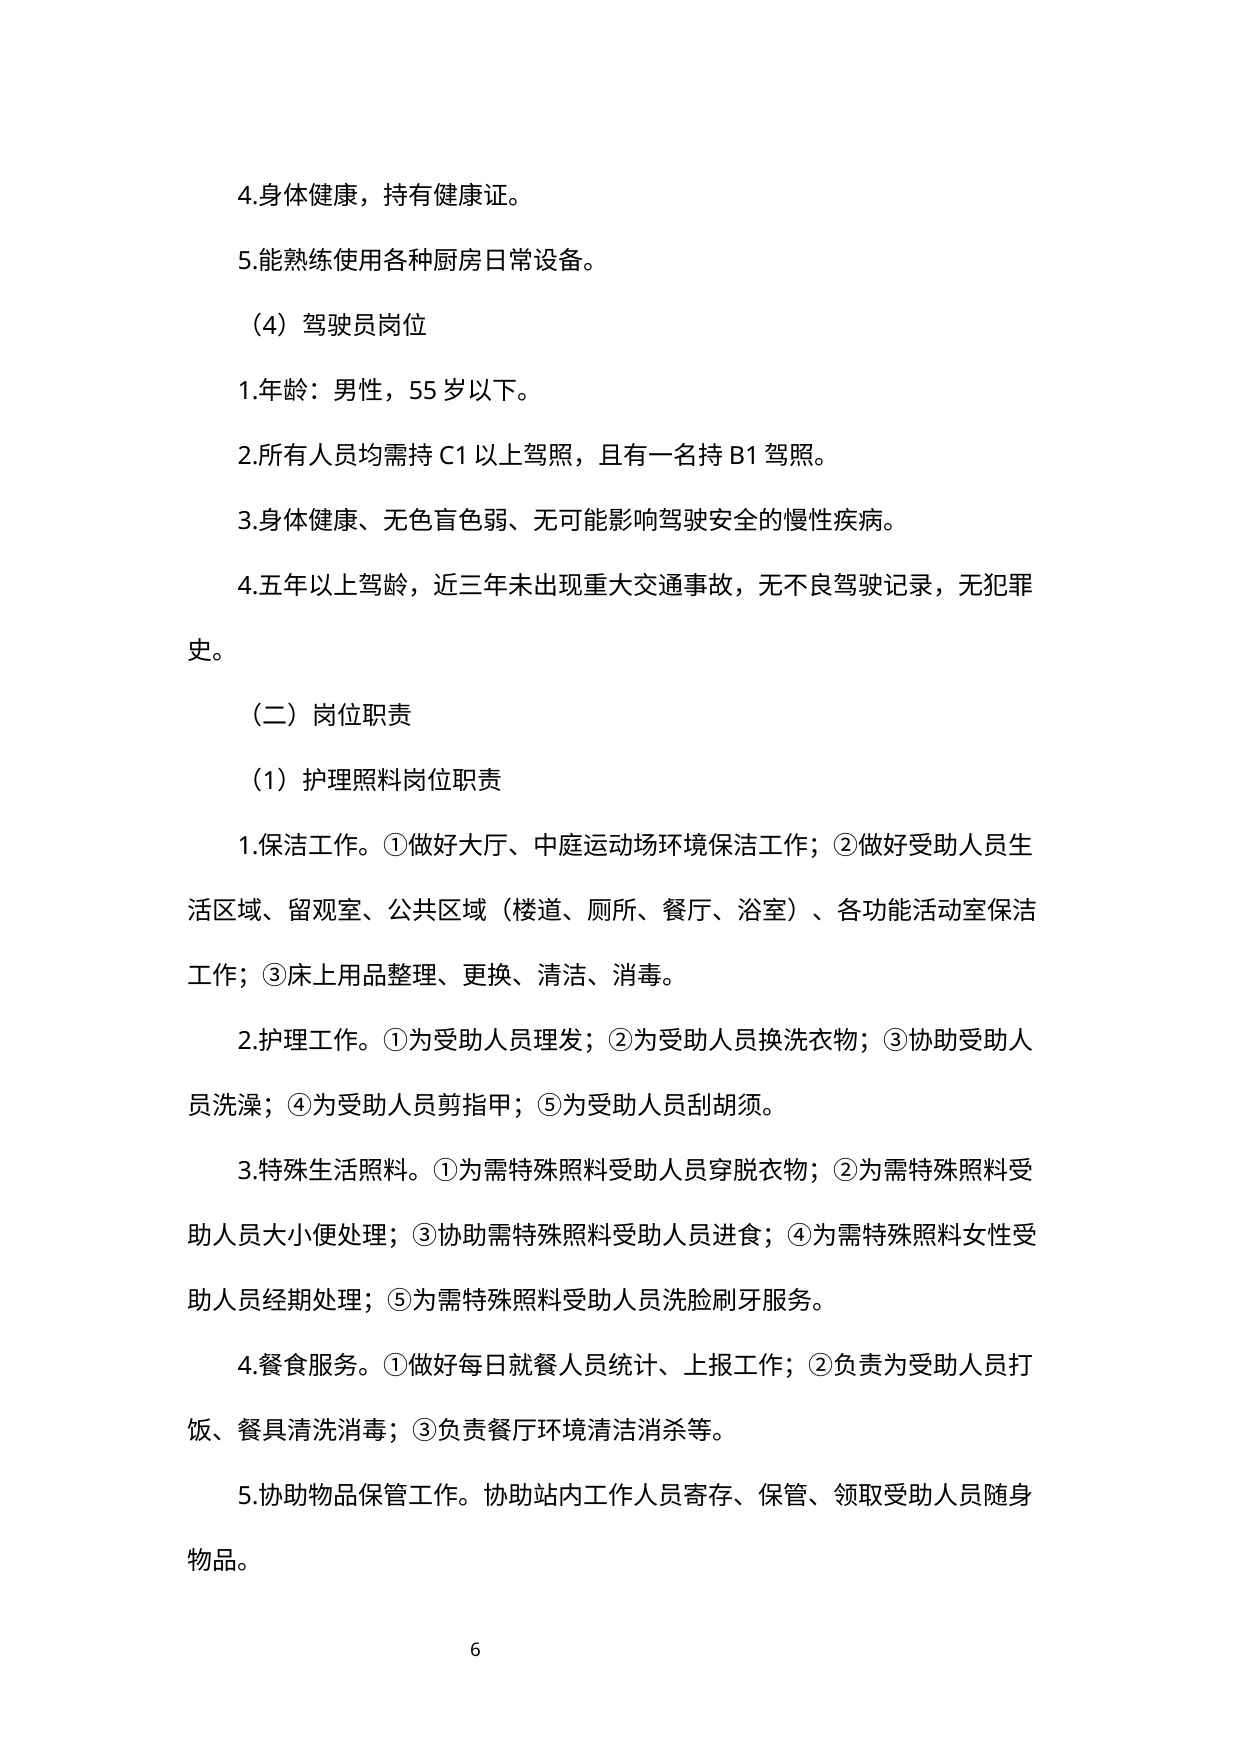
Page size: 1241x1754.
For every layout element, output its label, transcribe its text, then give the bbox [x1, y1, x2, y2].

text 1.年龄：男性，55岁以下。 [187, 357, 1053, 422]
text （二）岗位职责 [187, 682, 1053, 747]
text （4）驾驶员岗位 [187, 292, 1053, 357]
text 4.身体健康，持有健康证。 [187, 162, 1053, 227]
text 4.餐食服务。①做好每日就餐人员统计、上报工作；②负责为受助人员打饭、餐具清洗消毒；③负责餐厅环境清洁消杀等。 [187, 1332, 1053, 1462]
text 2.护理工作。①为受助人员理发；②为受助人员换洗衣物；③协助受助人员洗澡；④为受助人员剪指甲；⑤为受助人员刮胡须。 [187, 1007, 1053, 1137]
text 3.身体健康、无色盲色弱、无可能影响驾驶安全的慢性疾病。 [187, 487, 1053, 552]
text 1.保洁工作。①做好大厅、中庭运动场环境保洁工作；②做好受助人员生活区域、留观室、公共区域（楼道、厕所、餐厅、浴室）、各功能活动室保洁工作；③床上用品整理、更换、清洁、消毒。 [187, 812, 1053, 1007]
text （1）护理照料岗位职责 [187, 747, 1053, 812]
text 2.所有人员均需持C1以上驾照，且有一名持B1驾照。 [187, 422, 1053, 487]
text 5.能熟练使用各种厨房日常设备。 [187, 227, 1053, 292]
text 4.五年以上驾龄，近三年未出现重大交通事故，无不良驾驶记录，无犯罪史。 [187, 552, 1053, 682]
text 3.特殊生活照料。①为需特殊照料受助人员穿脱衣物；②为需特殊照料受助人员大小便处理；③协助需特殊照料受助人员进食；④为需特殊照料女性受助人员经期处理；⑤为需特殊照料受助人员洗脸刷牙服务。 [187, 1137, 1053, 1332]
text 5.协助物品保管工作。协助站内工作人员寄存、保管、领取受助人员随身物品。 [187, 1462, 1053, 1592]
